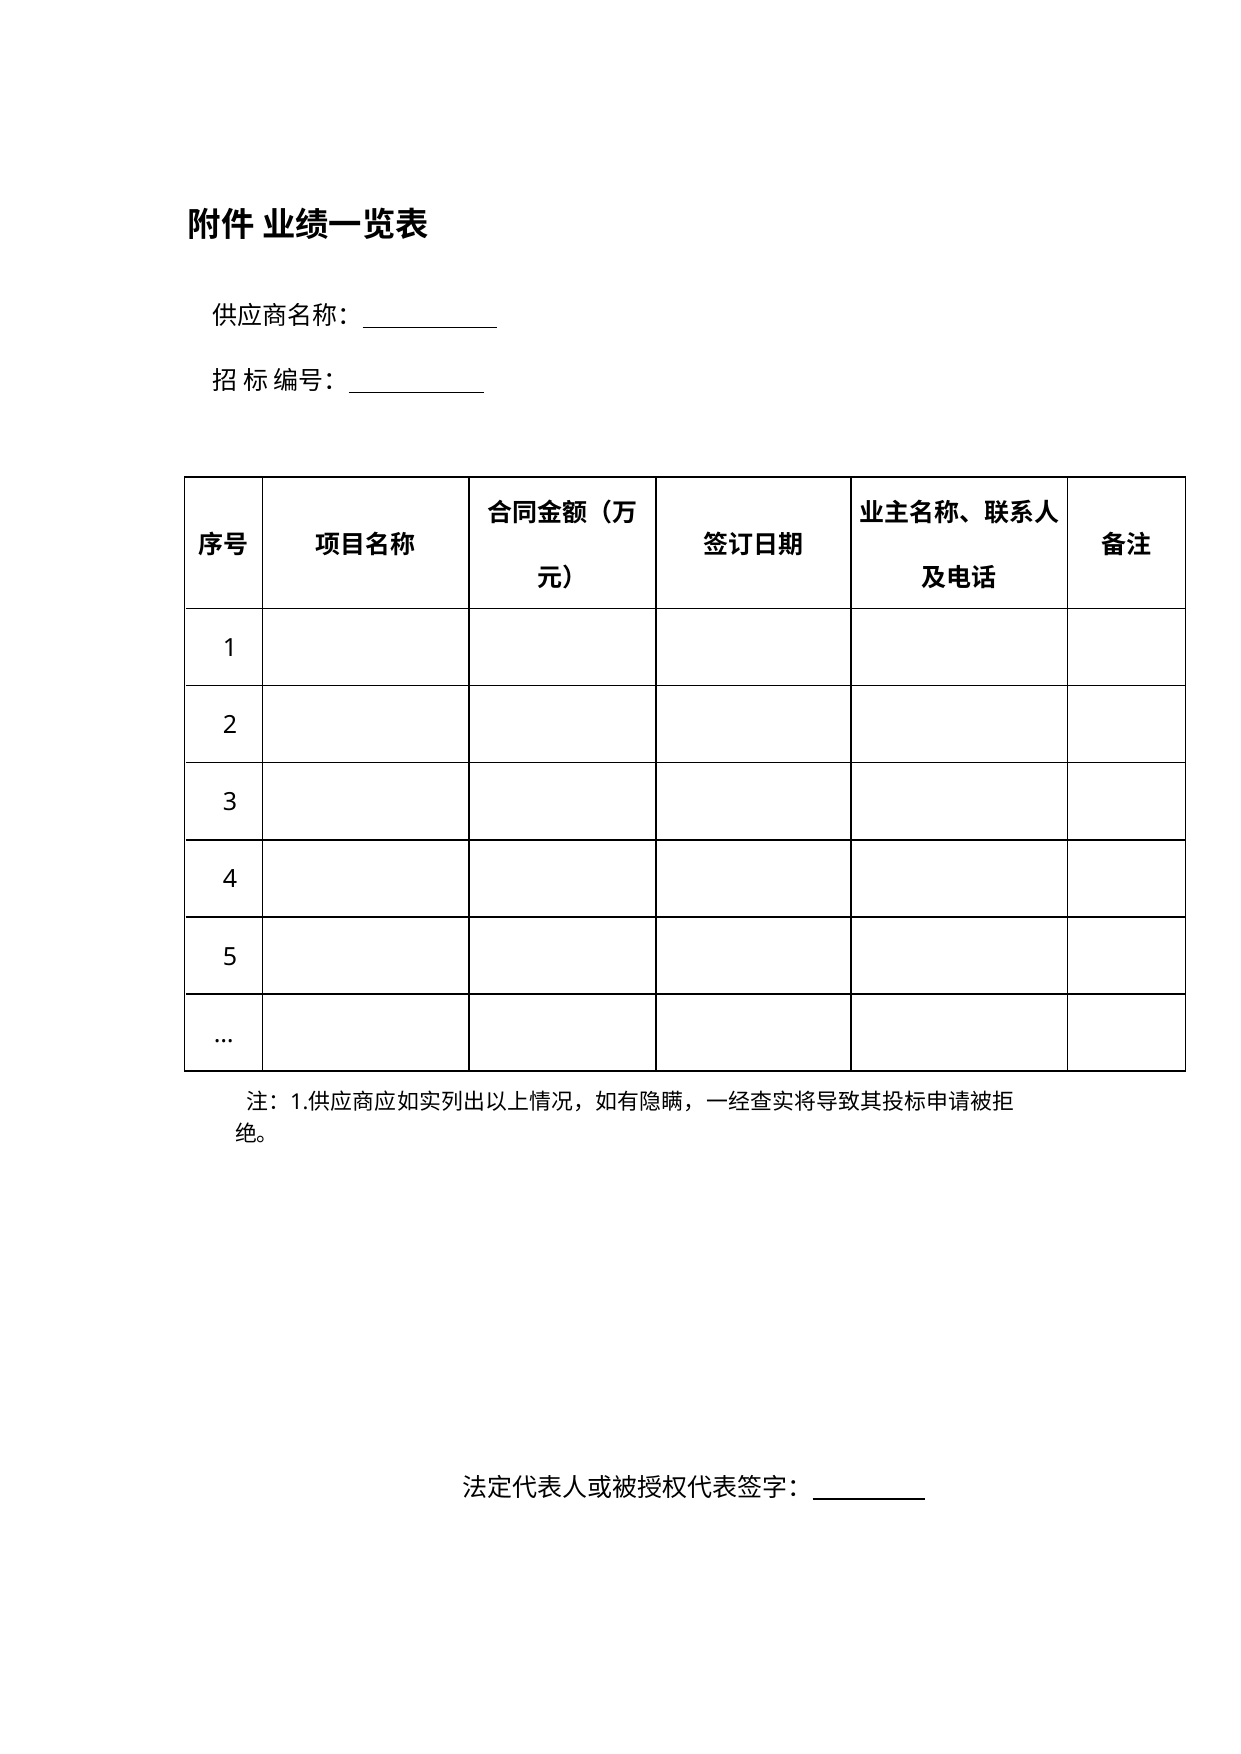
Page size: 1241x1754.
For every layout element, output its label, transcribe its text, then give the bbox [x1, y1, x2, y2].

table_cell [470, 918, 655, 993]
table_cell [263, 841, 468, 916]
table_cell [657, 841, 850, 916]
table_cell [263, 609, 468, 685]
table_cell [657, 918, 850, 993]
table_cell [1068, 686, 1185, 762]
table_cell [263, 686, 468, 762]
table_cell [657, 763, 850, 839]
text 法定代表人或被授权代表签字： [187, 1453, 1069, 1518]
table_cell 2 [185, 686, 262, 762]
table_header 序号 [185, 478, 262, 608]
table_cell 3 [185, 763, 262, 839]
table_cell [657, 609, 850, 685]
text 供应商名称： [187, 281, 1053, 346]
table_cell [470, 686, 655, 762]
table_cell [852, 686, 1067, 762]
text 注：1.供应商应如实列出以上情况，如有隐瞒，一经查实将导致其投标申请被拒绝。 [235, 1084, 1016, 1148]
table_cell [657, 686, 850, 762]
table_header 备注 [1068, 478, 1185, 608]
table_cell [1068, 918, 1185, 993]
table_cell [852, 995, 1067, 1070]
text 招 标 编号： [187, 346, 1053, 411]
table_cell [470, 763, 655, 839]
table_header 项目名称 [263, 478, 468, 608]
table_cell [470, 995, 655, 1070]
table_header 签订日期 [657, 478, 850, 608]
table_cell … [185, 994, 262, 1070]
table_cell [1068, 763, 1185, 839]
table_cell 1 [185, 609, 262, 685]
table_cell [1068, 609, 1185, 685]
table_cell [1068, 841, 1185, 916]
table_cell [852, 918, 1067, 993]
table_cell [852, 609, 1067, 685]
table_cell [263, 763, 468, 839]
table_header 业主名称、联系人及电话 [852, 478, 1067, 608]
table_cell [263, 995, 468, 1070]
table_cell 5 [185, 917, 262, 993]
table_cell 4 [185, 840, 262, 916]
table_cell [657, 995, 850, 1070]
table_cell [470, 609, 655, 685]
table_cell [852, 763, 1067, 839]
table_cell [852, 841, 1067, 916]
table_cell [470, 841, 655, 916]
table_cell [263, 918, 468, 993]
subtitle 附件 业绩一览表 [187, 189, 1053, 254]
table_header 合同金额（万元） [470, 478, 655, 608]
table_cell [1068, 995, 1185, 1070]
